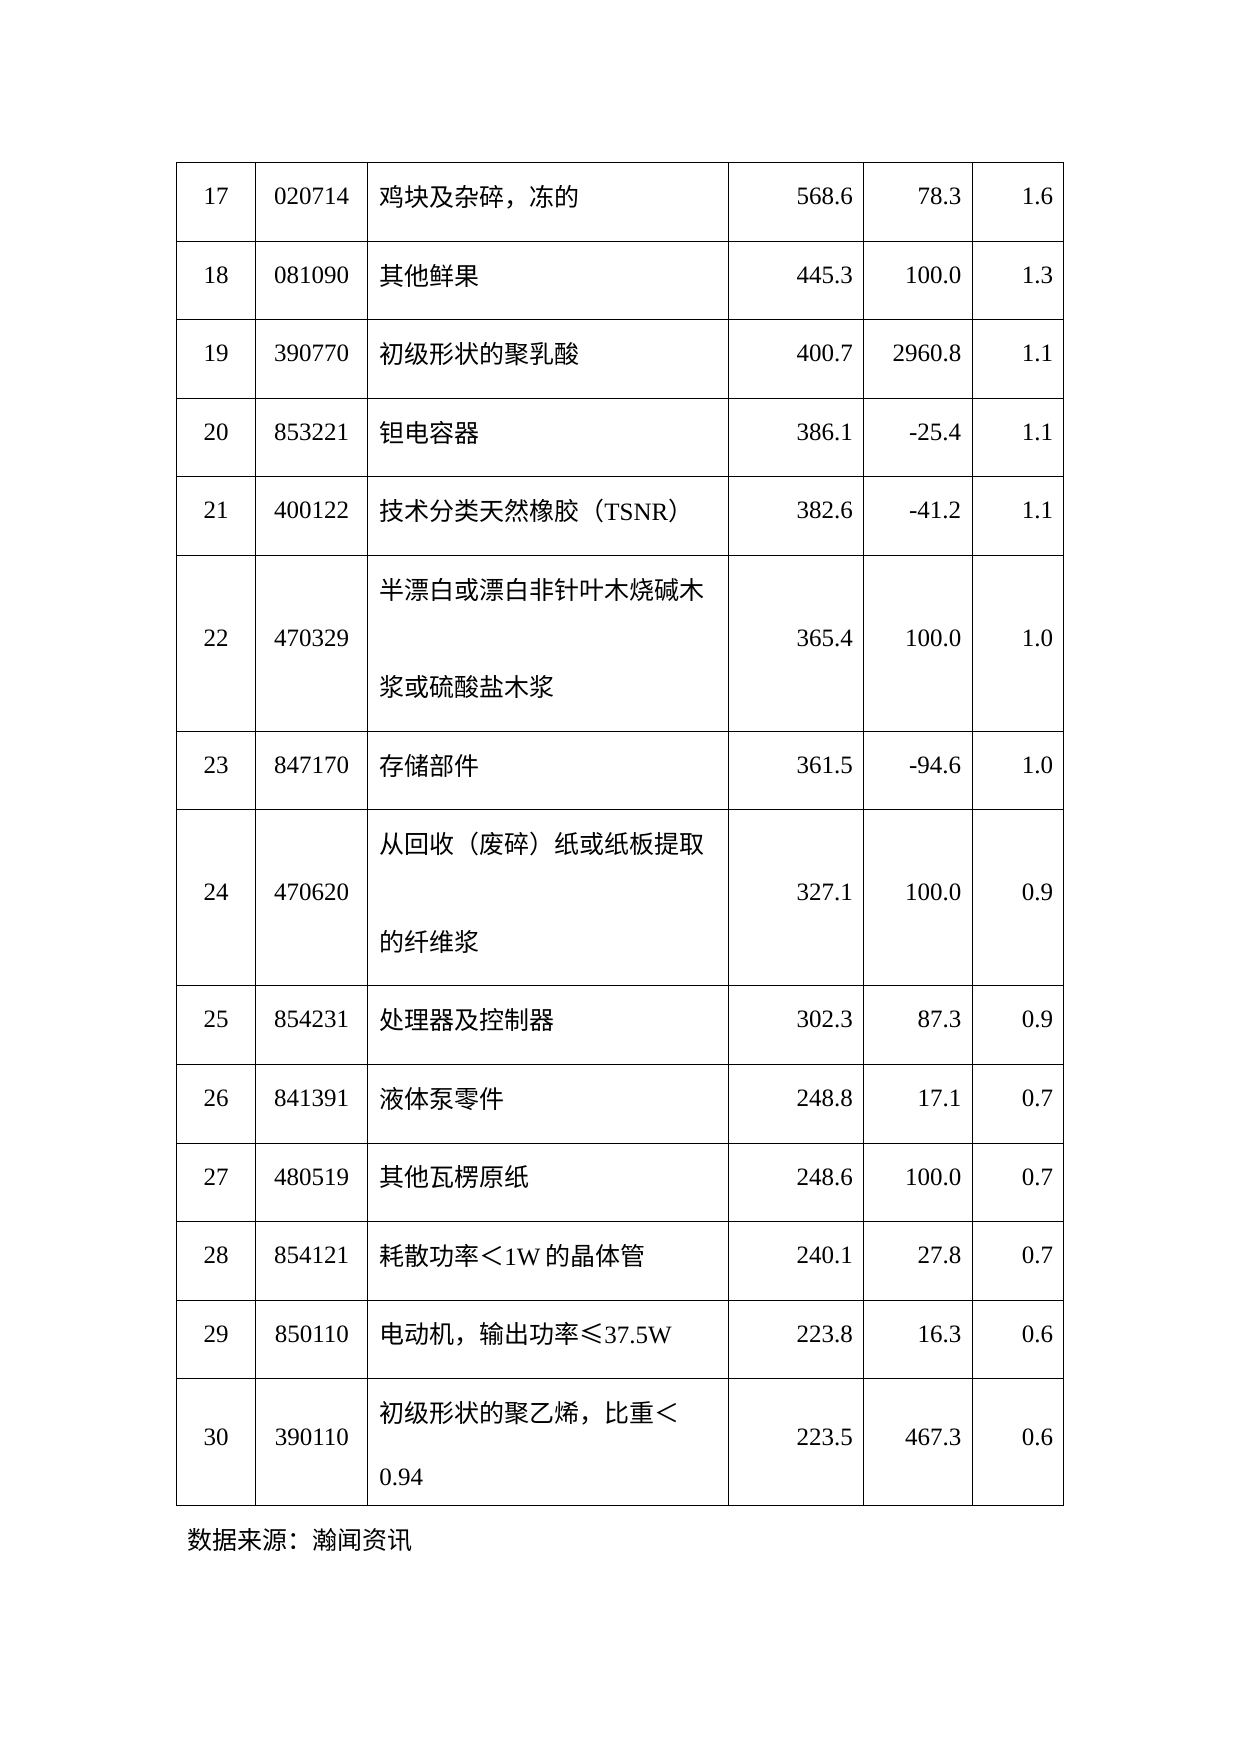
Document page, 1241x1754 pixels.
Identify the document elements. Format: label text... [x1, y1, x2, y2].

table_cell 0.9 [973, 810, 1063, 985]
table_cell 361.5 [729, 732, 863, 809]
table_cell 0.7 [973, 1065, 1063, 1142]
table_cell 100.0 [864, 242, 972, 319]
table_cell 568.6 [729, 163, 863, 241]
table_cell 365.4 [729, 556, 863, 731]
table_cell 19 [177, 320, 255, 398]
table_cell 25 [177, 986, 255, 1064]
table_cell 248.6 [729, 1144, 863, 1221]
table_cell 27.8 [864, 1222, 972, 1299]
table_cell 钽电容器 [368, 399, 728, 476]
table_cell 技术分类天然橡胶（TSNR） [368, 477, 728, 555]
table_cell 223.8 [729, 1301, 863, 1378]
table_cell 2960.8 [864, 320, 972, 398]
table_cell 382.6 [729, 477, 863, 555]
table_cell 16.3 [864, 1301, 972, 1378]
table_cell 223.5 [729, 1379, 863, 1505]
table_cell 853221 [256, 399, 367, 476]
table_cell 24 [177, 810, 255, 985]
table_cell 390110 [256, 1379, 367, 1505]
table_cell 100.0 [864, 556, 972, 731]
table_cell 电动机，输出功率≤37.5W [368, 1301, 728, 1378]
table_cell 0.6 [973, 1379, 1063, 1505]
table_cell 1.6 [973, 163, 1063, 241]
table_cell 445.3 [729, 242, 863, 319]
table_cell 854121 [256, 1222, 367, 1299]
table_cell 87.3 [864, 986, 972, 1064]
table_cell 467.3 [864, 1379, 972, 1505]
table_cell 400122 [256, 477, 367, 555]
table_cell 0.7 [973, 1222, 1063, 1299]
table_cell 21 [177, 477, 255, 555]
table_cell 26 [177, 1065, 255, 1142]
table_cell -25.4 [864, 399, 972, 476]
table_cell 1.1 [973, 320, 1063, 398]
table_cell 847170 [256, 732, 367, 809]
table_cell 302.3 [729, 986, 863, 1064]
table_cell 29 [177, 1301, 255, 1378]
table_cell 从回收（废碎）纸或纸板提取的纤维浆 [368, 810, 728, 985]
table_cell -41.2 [864, 477, 972, 555]
table_cell 390770 [256, 320, 367, 398]
table_cell 0.6 [973, 1301, 1063, 1378]
table_cell 30 [177, 1379, 255, 1505]
table_cell 0.9 [973, 986, 1063, 1064]
table_cell 22 [177, 556, 255, 731]
table_cell 17.1 [864, 1065, 972, 1142]
table_cell 20 [177, 399, 255, 476]
table_cell 1.3 [973, 242, 1063, 319]
table_cell 0.7 [973, 1144, 1063, 1221]
table_cell 17 [177, 163, 255, 241]
table_cell 100.0 [864, 1144, 972, 1221]
table_cell 1.1 [973, 477, 1063, 555]
table_cell 23 [177, 732, 255, 809]
table_cell 78.3 [864, 163, 972, 241]
table_cell 327.1 [729, 810, 863, 985]
table_cell 其他鲜果 [368, 242, 728, 319]
table_cell 其他瓦楞原纸 [368, 1144, 728, 1221]
table_cell 处理器及控制器 [368, 986, 728, 1064]
table_cell 841391 [256, 1065, 367, 1142]
table_cell 初级形状的聚乳酸 [368, 320, 728, 398]
text 数据来源：瀚闻资讯 [187, 1506, 1053, 1571]
table_cell 18 [177, 242, 255, 319]
table_cell 470620 [256, 810, 367, 985]
table_cell 1.0 [973, 556, 1063, 731]
table_cell 081090 [256, 242, 367, 319]
table_cell 386.1 [729, 399, 863, 476]
table_cell 耗散功率＜1W的晶体管 [368, 1222, 728, 1299]
table_cell 初级形状的聚乙烯，比重＜0.94 [368, 1379, 728, 1505]
table_cell 1.0 [973, 732, 1063, 809]
table_cell 27 [177, 1144, 255, 1221]
table_cell 020714 [256, 163, 367, 241]
table_cell 1.1 [973, 399, 1063, 476]
table_cell 28 [177, 1222, 255, 1299]
table_cell 半漂白或漂白非针叶木烧碱木浆或硫酸盐木浆 [368, 556, 728, 731]
table_cell 248.8 [729, 1065, 863, 1142]
table_cell 400.7 [729, 320, 863, 398]
table_cell 480519 [256, 1144, 367, 1221]
table_cell 470329 [256, 556, 367, 731]
table_cell 存储部件 [368, 732, 728, 809]
table_cell 100.0 [864, 810, 972, 985]
table_cell 液体泵零件 [368, 1065, 728, 1142]
table_cell 鸡块及杂碎，冻的 [368, 163, 728, 241]
table_cell -94.6 [864, 732, 972, 809]
table_cell 240.1 [729, 1222, 863, 1299]
table_cell 850110 [256, 1301, 367, 1378]
table_cell 854231 [256, 986, 367, 1064]
